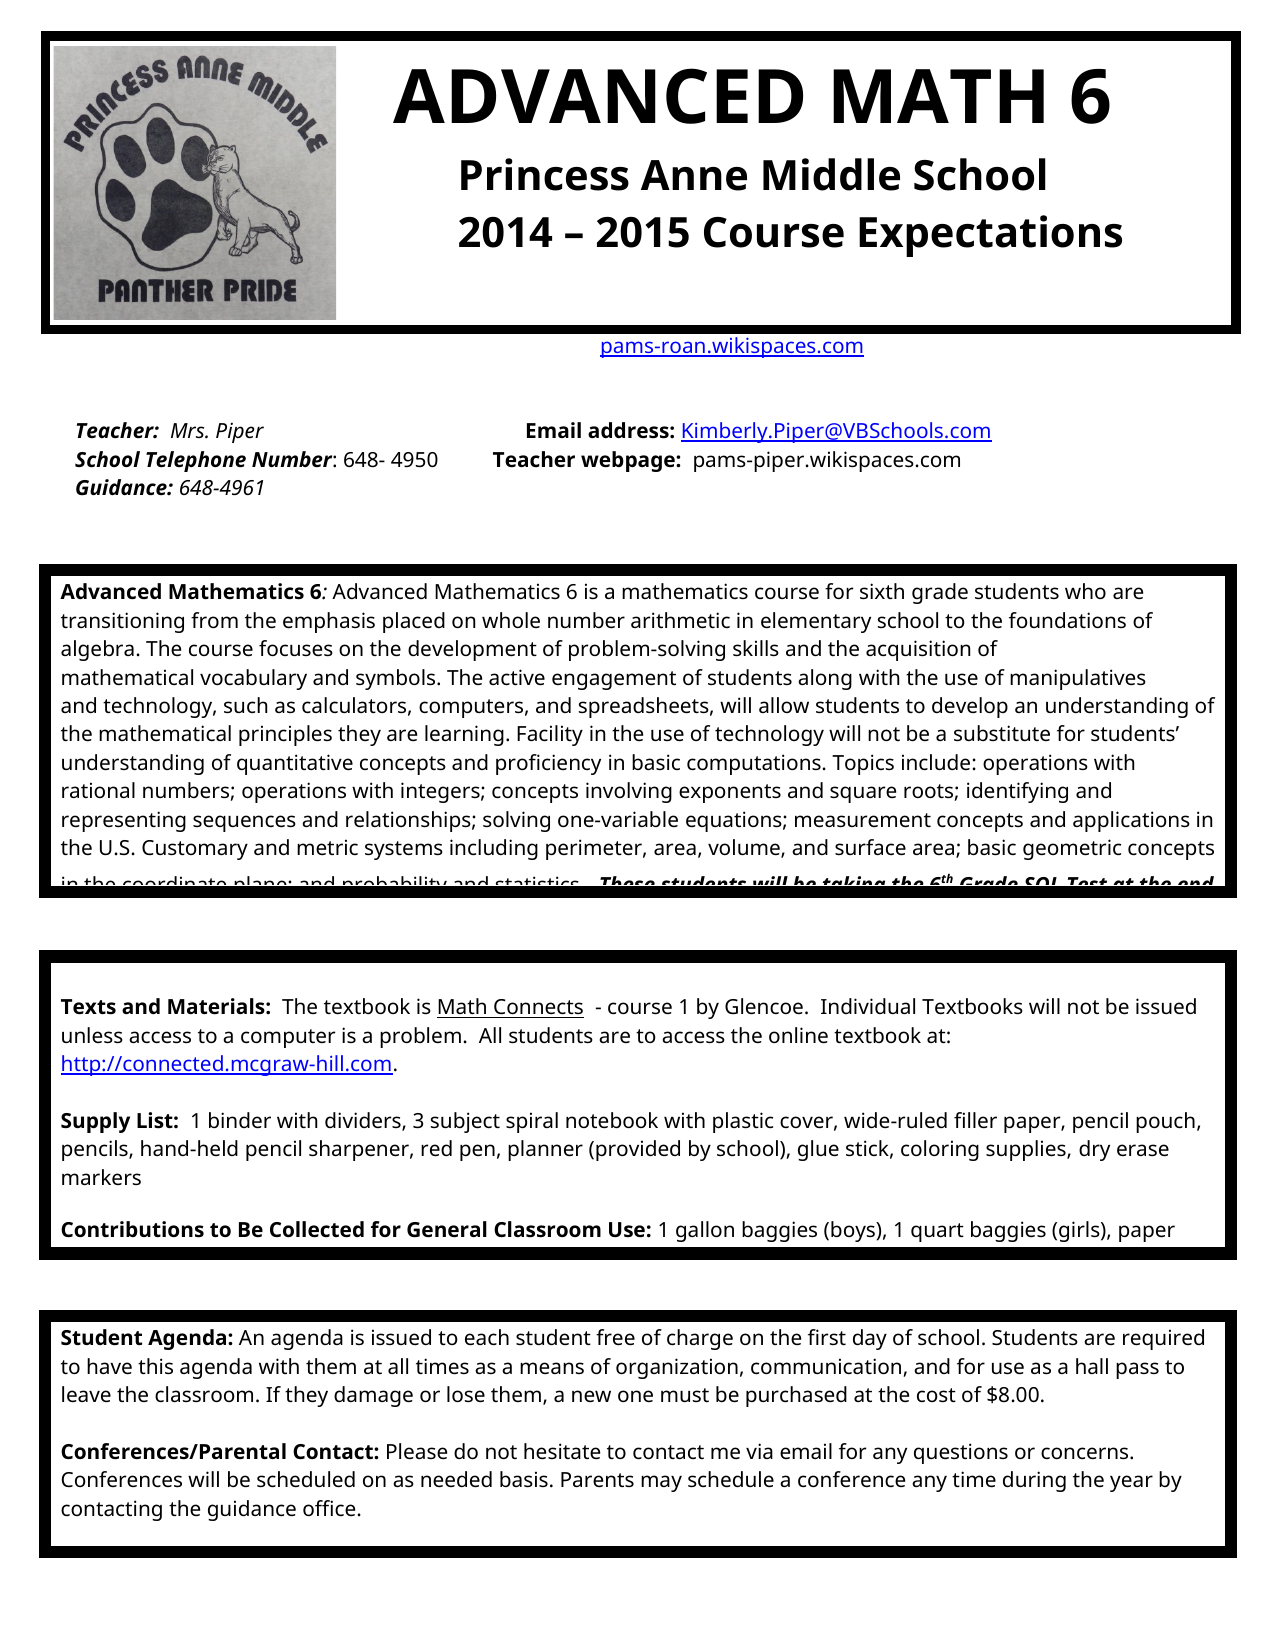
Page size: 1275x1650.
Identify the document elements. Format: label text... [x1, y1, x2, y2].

text pams-roan.wikispaces.com [75, 334, 1200, 359]
text Teacher: Mrs. Piper Email address: Kimberly.Piper@VBSchools.com [75, 416, 1200, 445]
picture [53, 46, 337, 320]
text Guidance: 648-4961 [75, 473, 1200, 502]
text School Telephone Number: 648- 4950 Teacher webpage: pams-piper.wikispaces.com [75, 445, 1200, 473]
